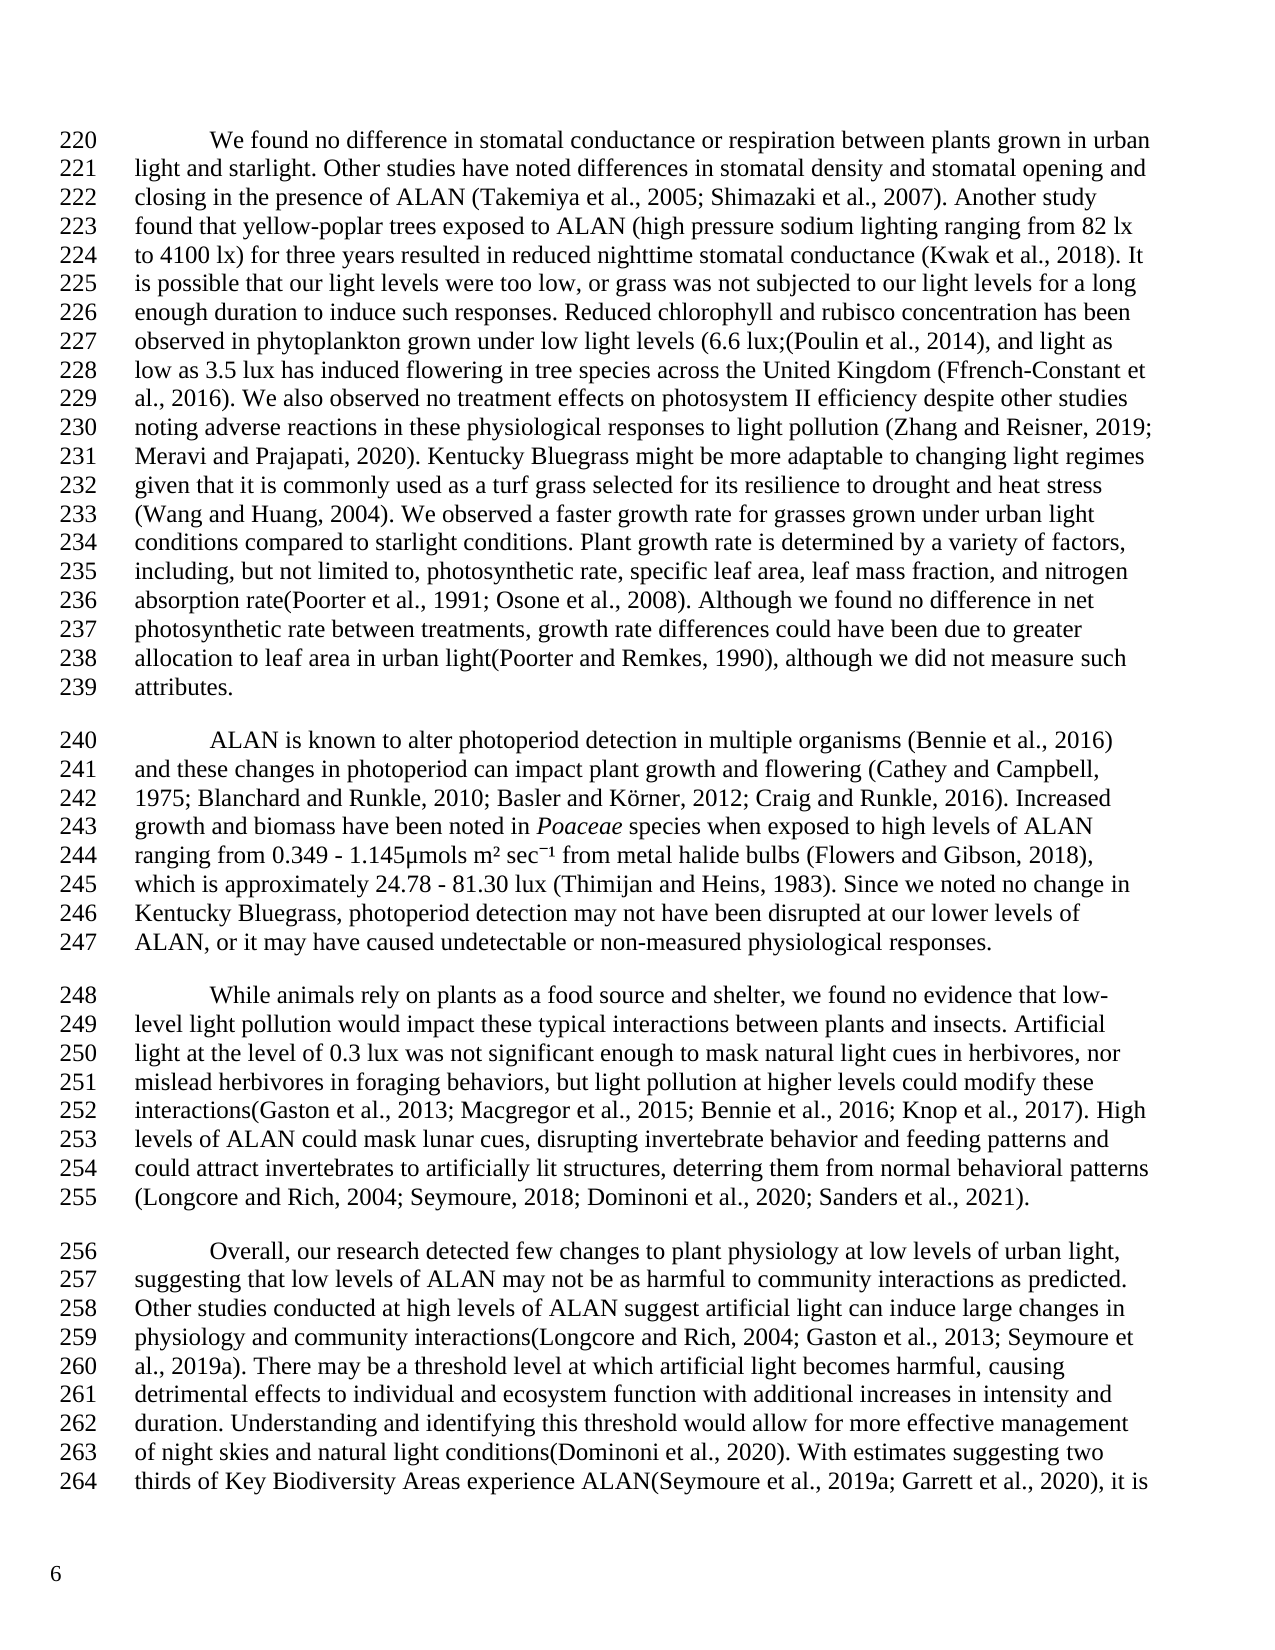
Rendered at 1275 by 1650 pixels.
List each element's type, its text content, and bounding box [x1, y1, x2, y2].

list al., 2019a). There may be a threshold level at which artificial light becomes harmful, causing [59, 1351, 1164, 1380]
list which is approximately 24.78 - 81.30 lux (Thimijan and Heins, 1983). Since we noted no change in [59, 869, 1164, 898]
list attributes. [59, 672, 1164, 701]
list suggesting that low levels of ALAN may not be as harmful to community interactions as predicted. [59, 1265, 1164, 1293]
list of night skies and natural light conditions(Dominoni et al., 2020). With estimates suggesting two [59, 1437, 1164, 1466]
list al., 2016). We also observed no treatment effects on photosystem II efficiency despite other studies [59, 384, 1164, 413]
list levels of ALAN could mask lunar cues, disrupting invertebrate behavior and feeding patterns and [59, 1124, 1164, 1153]
list thirds of Key Biodiversity Areas experience ALAN(Seymoure et al., 2019a; Garrett et al., 2020), it is [59, 1466, 1164, 1495]
list found that yellow-poplar trees exposed to ALAN (high pressure sodium lighting ranging from 82 lx [59, 211, 1164, 240]
list including, but not limited to, photosynthetic rate, specific leaf area, leaf mass fraction, and nitrogen [59, 557, 1164, 585]
list Meravi and Prajapati, 2020). Kentucky Bluegrass might be more adaptable to changing light regimes [59, 441, 1164, 470]
list Overall, our research detected few changes to plant physiology at low levels of urban light, [59, 1236, 1164, 1265]
list low as 3.5 lux has induced flowering in tree species across the United Kingdom (Ffrench-Constant et [59, 355, 1164, 384]
list detrimental effects to individual and ecosystem function with additional increases in intensity and [59, 1380, 1164, 1408]
list closing in the presence of ALAN (Takemiya et al., 2005; Shimazaki et al., 2007). Another study [59, 183, 1164, 211]
list enough duration to induce such responses. Reduced chlorophyll and rubisco concentration has been [59, 298, 1164, 326]
list and these changes in photoperiod can impact plant growth and flowering (Cathey and Campbell, [59, 754, 1164, 783]
list interactions(Gaston et al., 2013; Macgregor et al., 2015; Bennie et al., 2016; Knop et al., 2017). High [59, 1096, 1164, 1124]
list light at the level of 0.3 lux was not significant enough to mask natural light cues in herbivores, nor [59, 1038, 1164, 1067]
list light and starlight. Other studies have noted differences in stomatal density and stomatal opening and [59, 154, 1164, 182]
list growth and biomass have been noted in Poaceae species when exposed to high levels of ALAN [59, 812, 1164, 840]
list While animals rely on plants as a food source and shelter, we found no evidence that low- [59, 981, 1164, 1009]
list Kentucky Bluegrass, photoperiod detection may not have been disrupted at our lower levels of [59, 898, 1164, 927]
list allocation to leaf area in urban light(Poorter and Remkes, 1990), although we did not measure such [59, 643, 1164, 672]
list ranging from 0.349 - 1.145μmols m² sec⁻¹ from metal halide bulbs (Flowers and Gibson, 2018), [59, 841, 1164, 869]
list given that it is commonly used as a turf grass selected for its resilience to drought and heat stress [59, 470, 1164, 499]
list physiology and community interactions(Longcore and Rich, 2004; Gaston et al., 2013; Seymoure et [59, 1322, 1164, 1351]
list duration. Understanding and identifying this threshold would allow for more effective management [59, 1409, 1164, 1437]
list (Longcore and Rich, 2004; Seymoure, 2018; Dominoni et al., 2020; Sanders et al., 2021). [59, 1182, 1164, 1211]
list level light pollution would impact these typical interactions between plants and insects. Artificial [59, 1009, 1164, 1038]
list to 4100 lx) for three years resulted in reduced nighttime stomatal conductance (Kwak et al., 2018). It [59, 240, 1164, 269]
list noting adverse reactions in these physiological responses to light pollution (Zhang and Reisner, 2019; [59, 413, 1164, 441]
list Other studies conducted at high levels of ALAN suggest artificial light can induce large changes in [59, 1294, 1164, 1322]
list observed in phytoplankton grown under low light levels (6.6 lux;(Poulin et al., 2014), and light as [59, 326, 1164, 355]
list mislead herbivores in foraging behaviors, but light pollution at higher levels could modify these [59, 1067, 1164, 1096]
list could attract invertebrates to artificially lit structures, deterring them from normal behavioral patterns [59, 1153, 1164, 1182]
list ALAN, or it may have caused undetectable or non-measured physiological responses. [59, 927, 1164, 956]
list ALAN is known to alter photoperiod detection in multiple organisms (Bennie et al., 2016) [59, 726, 1164, 754]
list is possible that our light levels were too low, or grass was not subjected to our light levels for a long [59, 269, 1164, 297]
list (Wang and Huang, 2004). We observed a faster growth rate for grasses grown under urban light [59, 499, 1164, 528]
list absorption rate(Poorter et al., 1991; Osone et al., 2008). Although we found no difference in net [59, 585, 1164, 614]
list conditions compared to starlight conditions. Plant growth rate is determined by a variety of factors, [59, 528, 1164, 557]
list 1975; Blanchard and Runkle, 2010; Basler and Körner, 2012; Craig and Runkle, 2016). Increased [59, 783, 1164, 812]
list We found no difference in stomatal conductance or respiration between plants grown in urban [59, 125, 1164, 154]
list photosynthetic rate between treatments, growth rate differences could have been due to greater [59, 614, 1164, 643]
